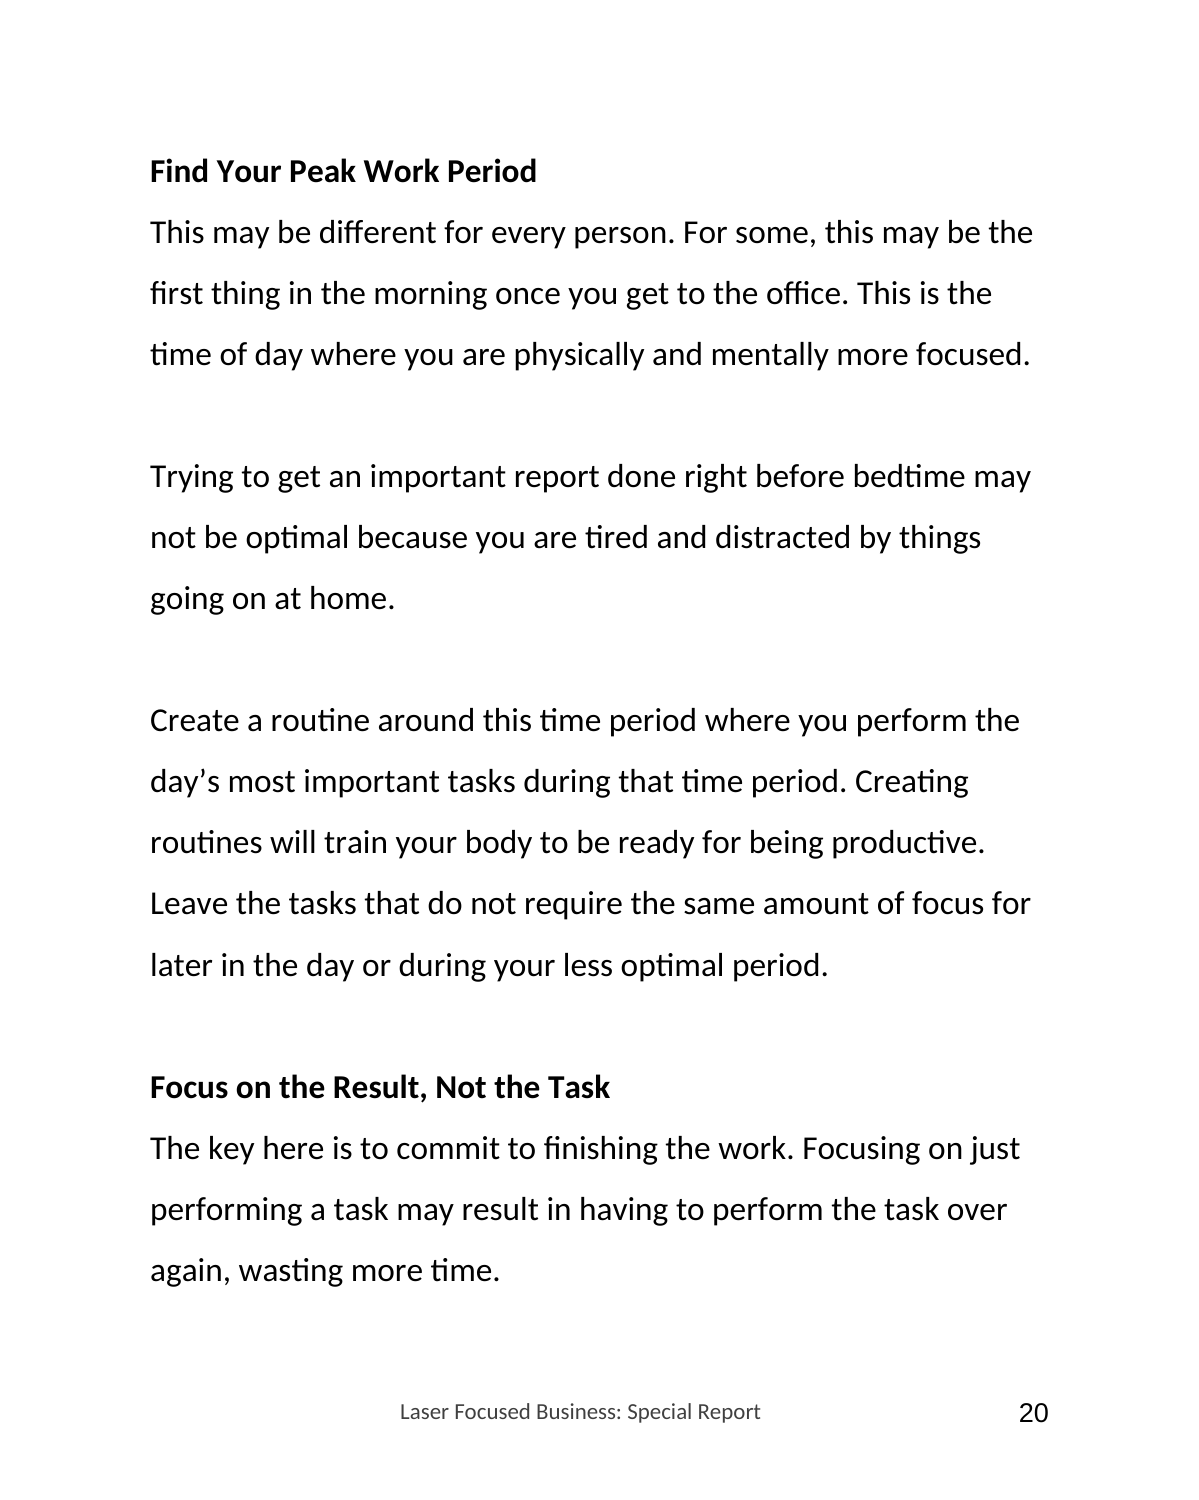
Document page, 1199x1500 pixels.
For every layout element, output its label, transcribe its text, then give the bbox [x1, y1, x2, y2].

text Focus on the Result, Not the Task [150, 1066, 1049, 1106]
text This may be different for every person. For some, this may be the first thing in the morning once you get to the office. This is the time of day where you are physically and mentally more focused. [150, 211, 1049, 374]
text Create a routine around this time period where you perform the day’s most important tasks during that time period. Creating routines will train your body to be ready for being productive. Leave the tasks that do not require the same amount of focus for later in the day or during your less optimal period. [150, 699, 1049, 984]
text Trying to get an important report done right before bedtime may not be optimal because you are tired and distracted by things going on at home. [150, 455, 1049, 618]
text Find Your Peak Work Period [150, 150, 1049, 191]
text The key here is to commit to finishing the work. Focusing on just performing a task may result in having to perform the task over again, wasting more time. [150, 1127, 1049, 1289]
